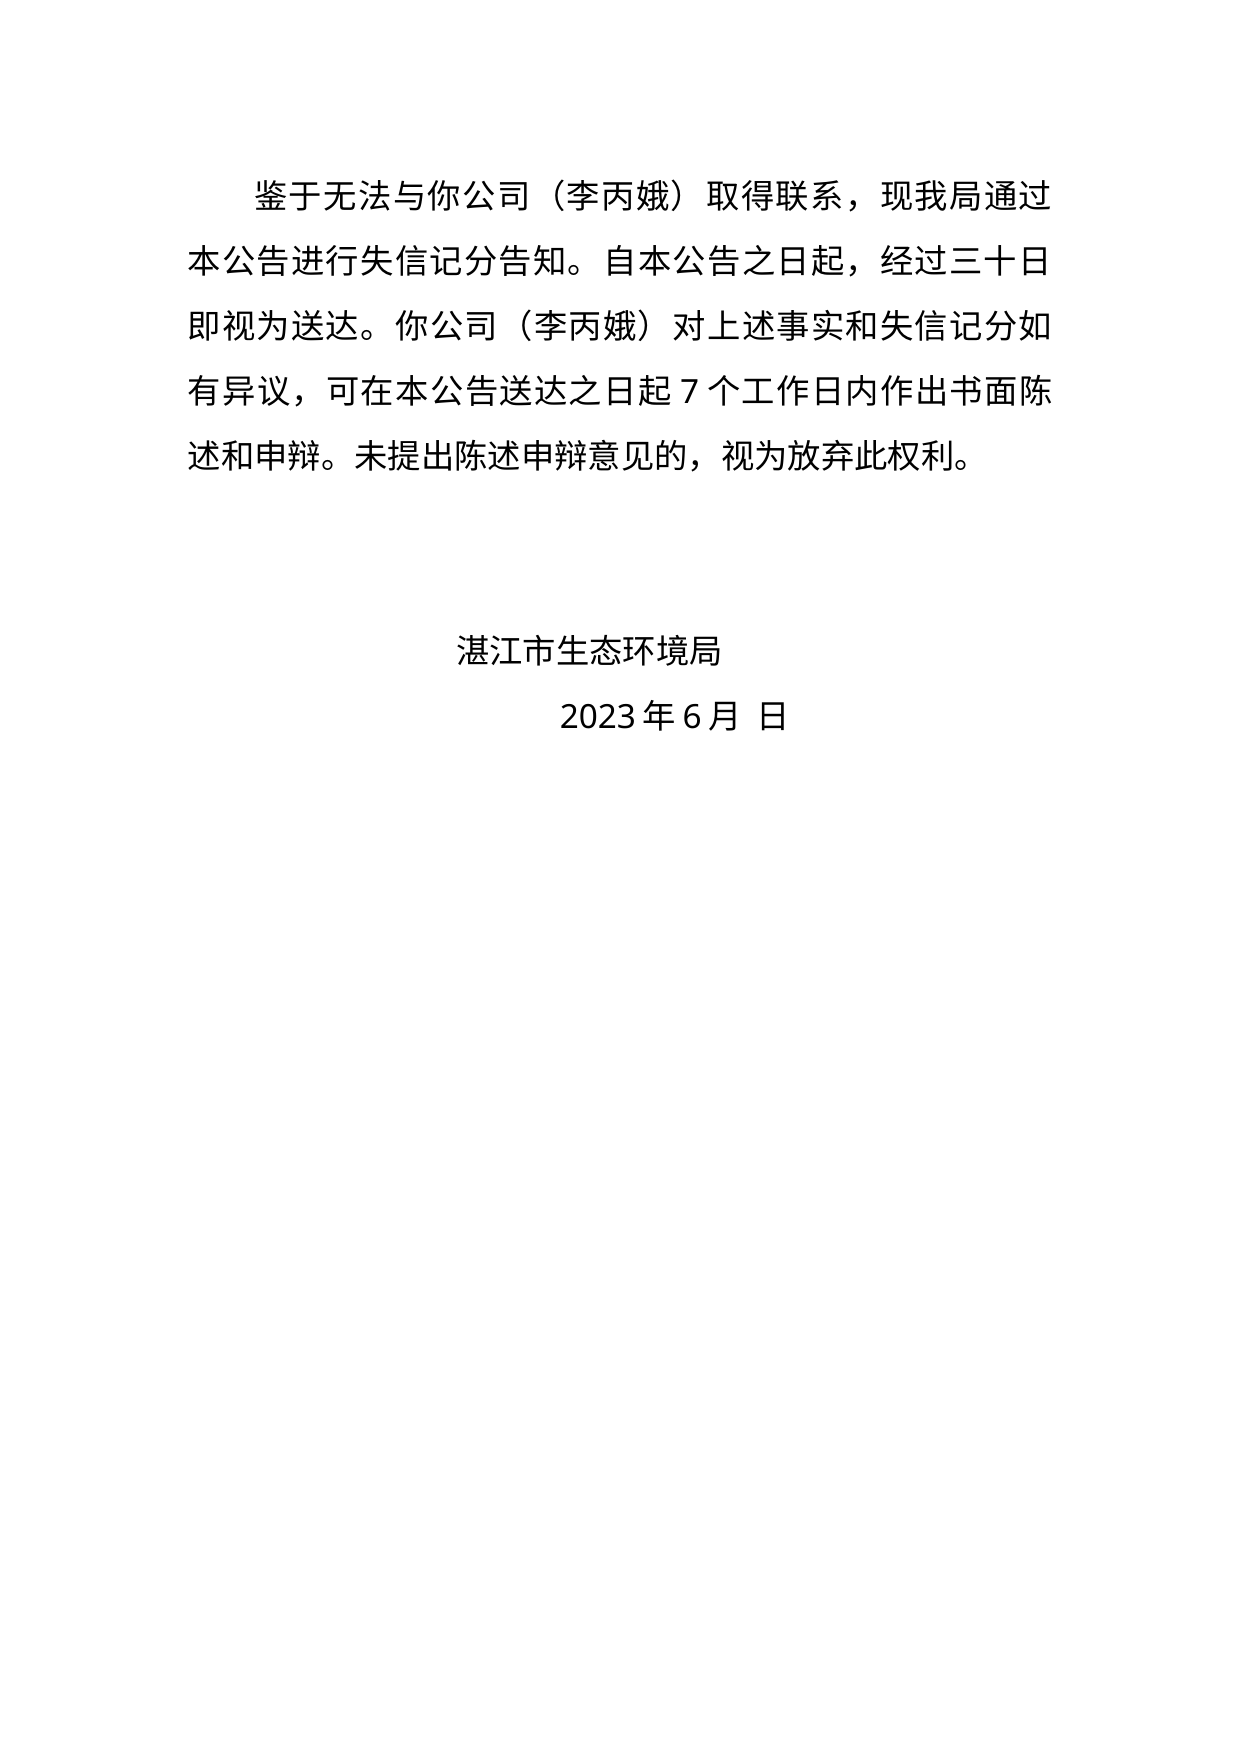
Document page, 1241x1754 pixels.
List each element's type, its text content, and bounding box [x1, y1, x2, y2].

text 鉴于无法与你公司（李丙娥）取得联系，现我局通过本公告进行失信记分告知。自本公告之日起，经过三十日即视为送达。你公司（李丙娥）对上述事实和失信记分如有异议，可在本公告送达之日起7个工作日内作出书面陈述和申辩。未提出陈述申辩意见的，视为放弃此权利。 [187, 162, 1053, 487]
text 湛江市生态环境局 [187, 617, 1053, 682]
text 2023年6月 日 [187, 682, 1053, 747]
